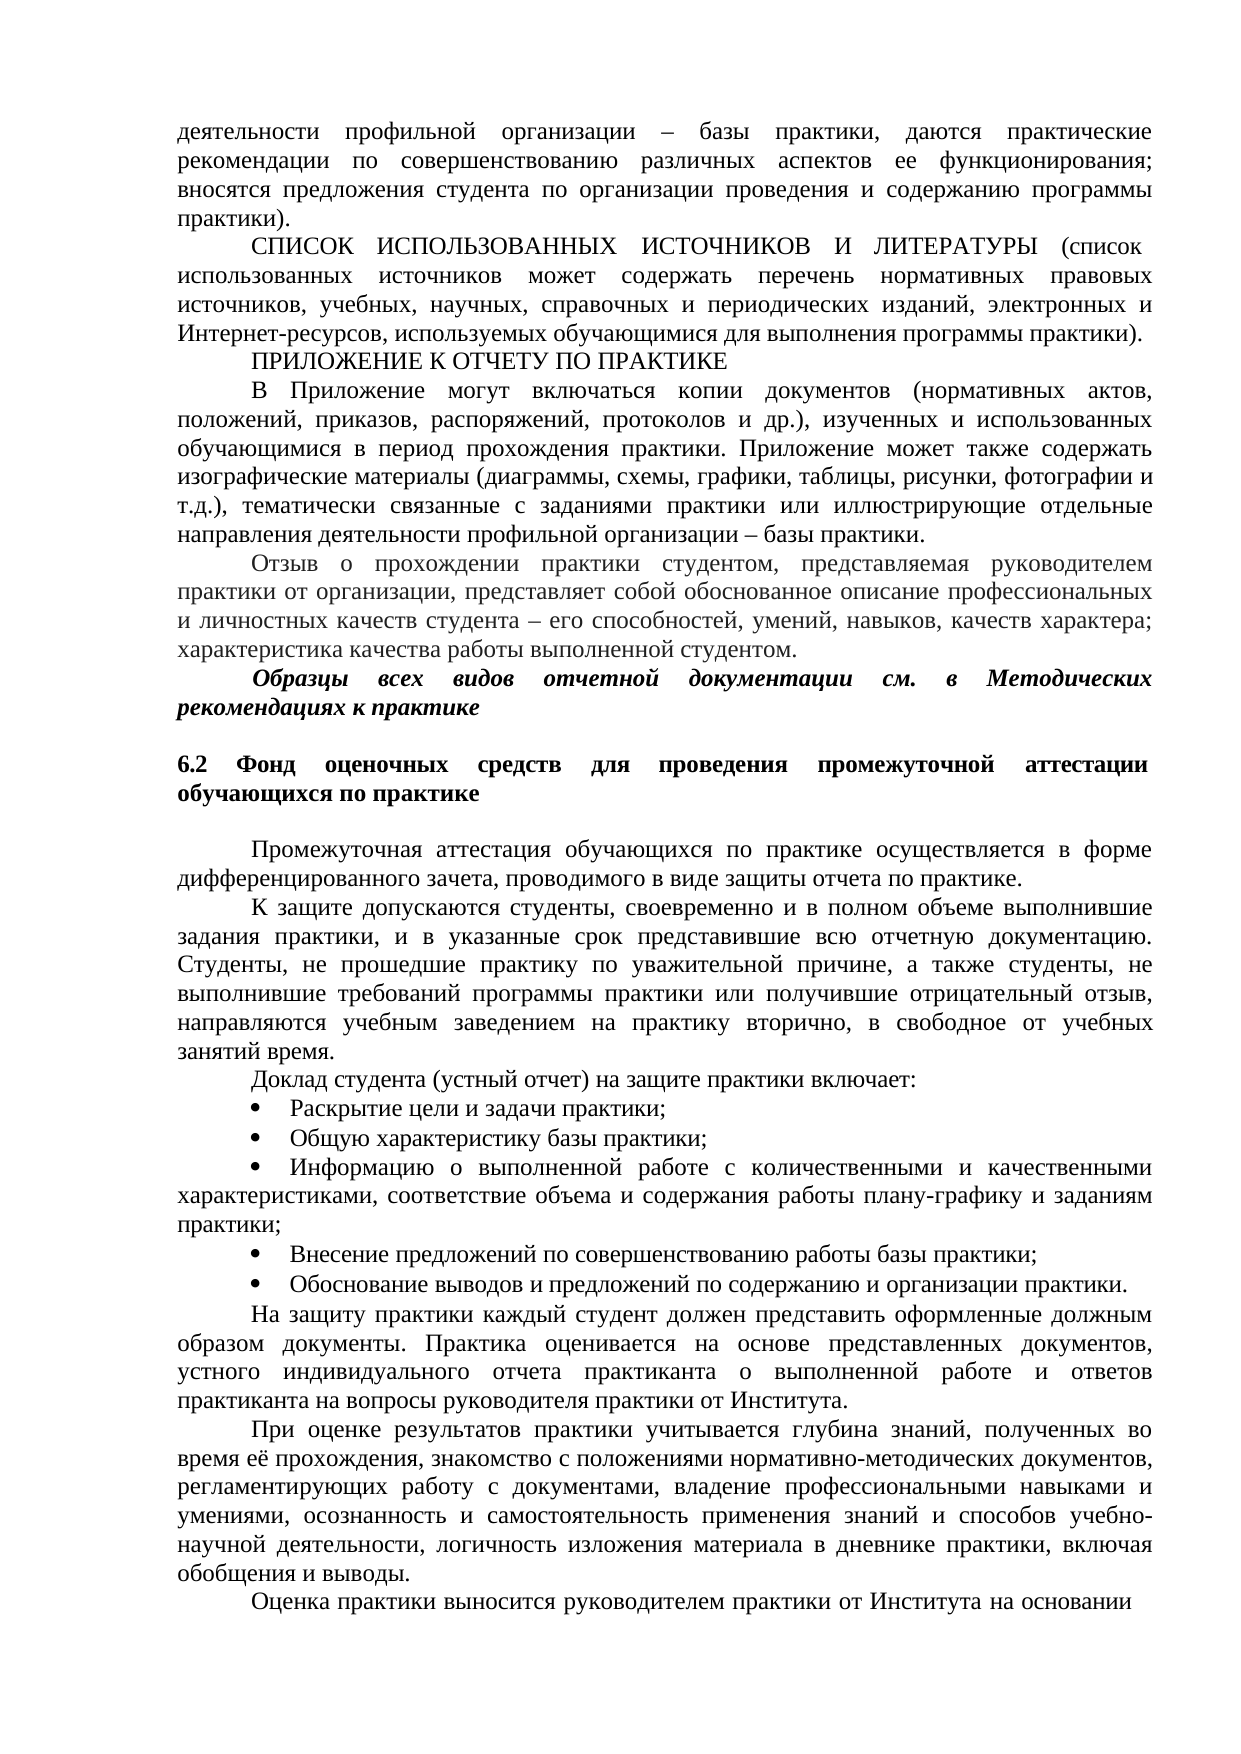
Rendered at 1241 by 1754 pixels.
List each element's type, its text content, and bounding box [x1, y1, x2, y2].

list Внесение предложений по совершенствованию работы базы практики; [251, 1238, 1209, 1268]
text Доклад студента (устный отчет) на защите практики включает: [251, 1064, 1209, 1093]
text К защите допускаются студенты, своевременно и в полном объеме выполнившие задания практики, и в указанные срок представившие всю отчетную документацию. Студенты, не прошедшие практику по уважительной причине, а также студенты, не выполнившие требований программы практики или получившие отрицательный отзыв, направляются учебным заведением на практику вторично, в свободное от учебных занятий время. [177, 892, 1153, 1064]
list Раскрытие цели и задачи практики; [251, 1093, 1209, 1122]
text использованных источников может содержать перечень нормативных правовых источников, учебных, научных, справочных и периодических изданий, электронных и Интернет-ресурсов, используемых обучающимися для выполнения программы практики). [177, 260, 1153, 346]
text Образцы всех видов отчетной документации см. в Методических рекомендациях к практике [177, 664, 1153, 721]
text На защиту практики каждый студент должен представить оформленные должным образом документы. Практика оценивается на основе представленных документов, устного индивидуального отчета практиканта о выполненной работе и ответов практиканта на вопросы руководителя практики от Института. [177, 1299, 1153, 1414]
text Отзыв о прохождении практики студентом, представляемая руководителем практики от организации, представляет собой обоснованное описание профессиональных и личностных качеств студента – его способностей, умений, навыков, качеств характера; характеристика качества работы выполненной студентом. [177, 548, 1153, 663]
list Обоснование выводов и предложений по содержанию и организации практики. [251, 1268, 1209, 1299]
subtitle Фонд оценочных средств для проведения промежуточной аттестации обучающихся по практике [177, 749, 1151, 807]
list Информацию о выполненной работе с количественными и качественными характеристиками, соответствие объема и содержания работы плану-графику и заданиям практики; [177, 1153, 1153, 1237]
text При оценке результатов практики учитывается глубина знаний, полученных во время её прохождения, знакомство с положениями нормативно-методических документов, регламентирующих работу с документами, владение профессиональными навыками и умениями, осознанность и самостоятельность применения знаний и способов учебно- научной деятельности, логичность изложения материала в дневнике практики, включая обобщения и выводы. [177, 1414, 1153, 1586]
text В Приложение могут включаться копии документов (нормативных актов, положений, приказов, распоряжений, протоколов и др.), изученных и использованных обучающимися в период прохождения практики. Приложение может также содержать изографические материалы (диаграммы, схемы, графики, таблицы, рисунки, фотографии и т.д.), тематически связанные с заданиями практики или иллюстрирующие отдельные направления деятельности профильной организации – базы практики. [177, 375, 1153, 548]
text ПРИЛОЖЕНИЕ К ОТЧЕТУ ПО ПРАКТИКЕ [251, 346, 1209, 375]
list Общую характеристику базы практики; [251, 1122, 1209, 1153]
text Промежуточная аттестация обучающихся по практике осуществляется в форме дифференцированного зачета, проводимого в виде защиты отчета по практике. [177, 834, 1152, 892]
text Оценка практики выносится руководителем практики от Института на основании [251, 1586, 1209, 1615]
text СПИСОК ИСПОЛЬЗОВАННЫХ ИСТОЧНИКОВ И ЛИТЕРАТУРЫ (список [251, 231, 1209, 260]
text деятельности профильной организации – базы практики, даются практические рекомендации по совершенствованию различных аспектов ее функционирования; вносятся предложения студента по организации проведения и содержанию программы практики). [177, 116, 1153, 231]
